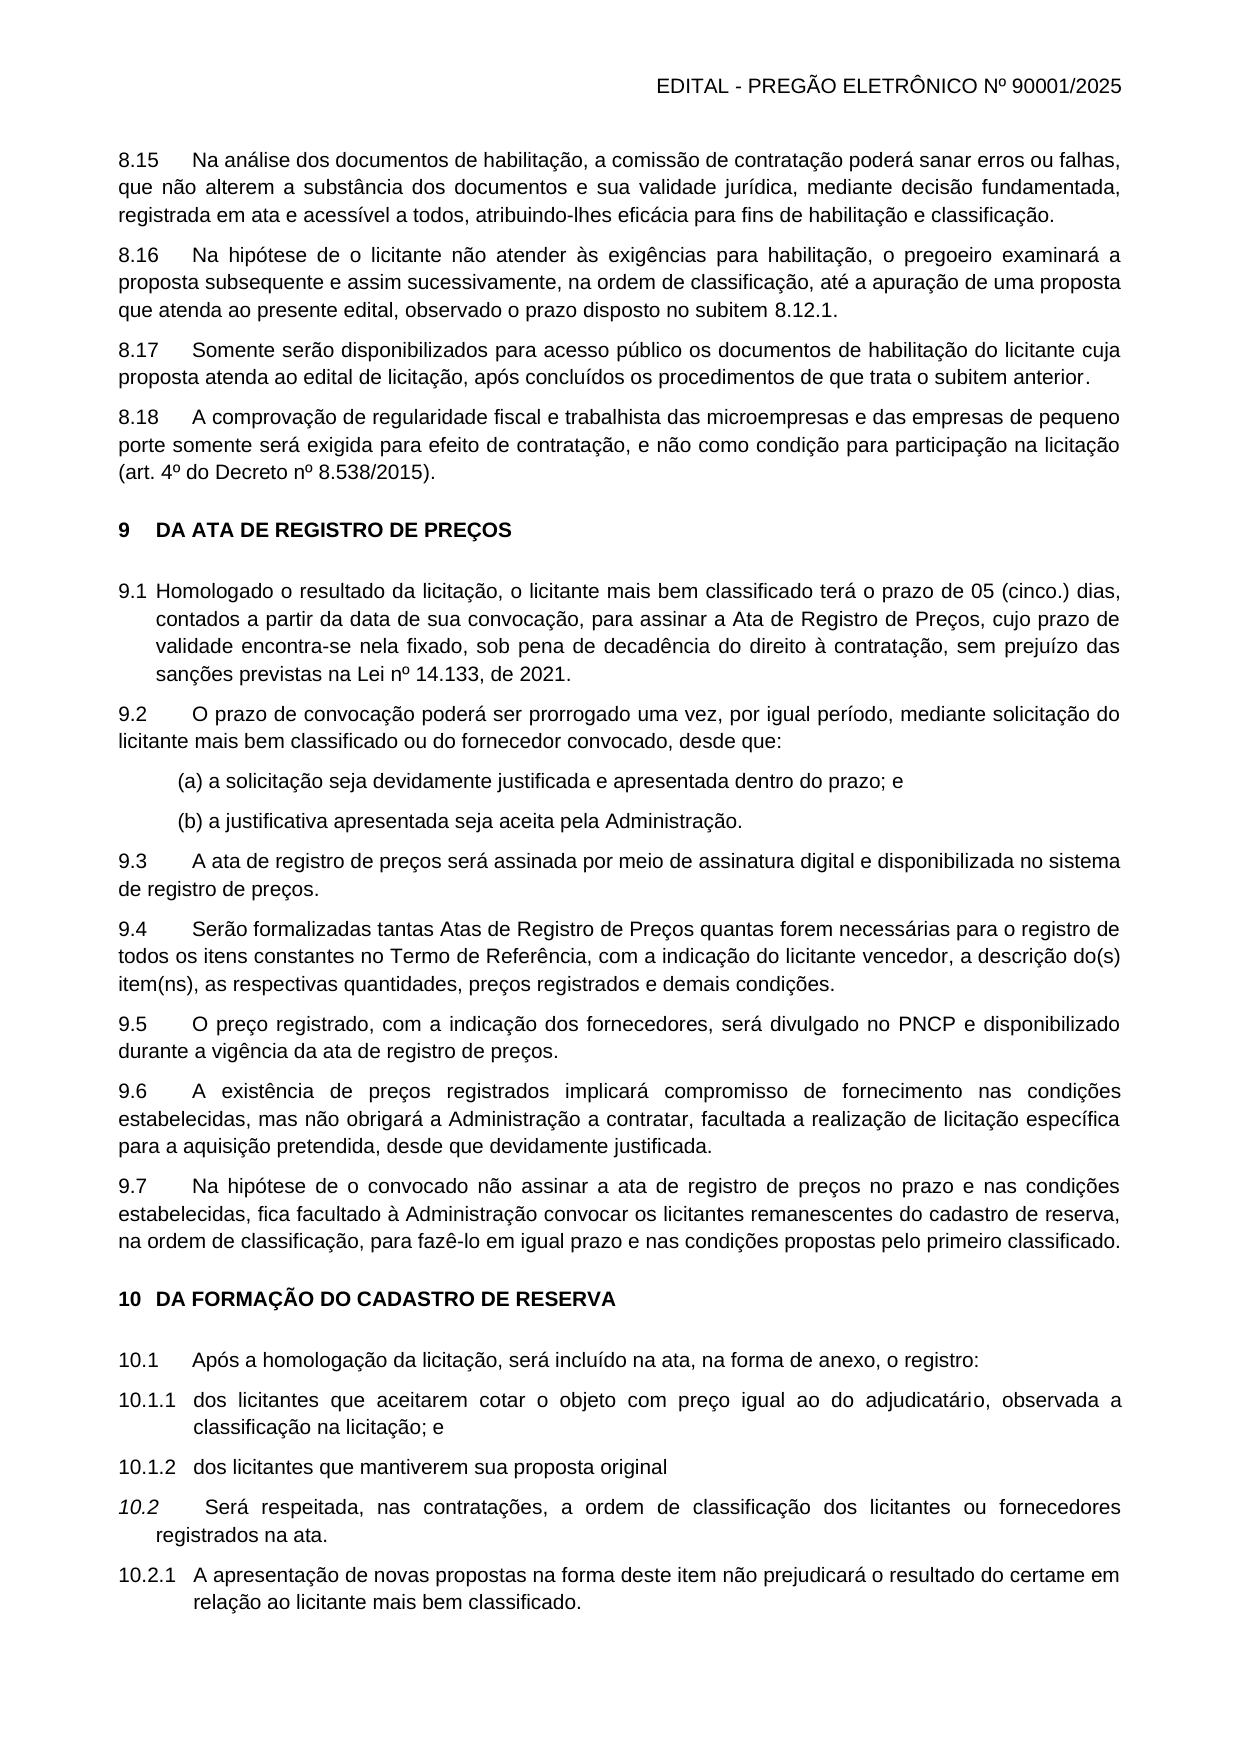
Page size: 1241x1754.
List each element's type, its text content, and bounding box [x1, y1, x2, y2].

list Na hipótese de o licitante não atender às exigências para habilitação, o pregoeiro examinará a proposta subsequente e assim sucessivamente, na ordem de classificação, até a apuração de uma proposta que atenda ao presente edital, observado o prazo disposto no subitem 8.16.1. [118, 243, 1122, 322]
list Homologado o resultado da licitação, o licitante mais bem classificado terá o prazo de 05 (cinco.) dias, contados a partir da data de sua convocação, para assinar a Ata de Registro de Preços, cujo prazo de validade encontra-se nela fixado, sob pena de decadência do direito à contratação, sem prejuízo das sanções previstas na Lei nº 14.133, de 2021. [118, 579, 1122, 685]
list dos licitantes que mantiverem sua proposta original [118, 1455, 1122, 1479]
list Na análise dos documentos de habilitação, a comissão de contratação poderá sanar erros ou falhas, que não alterem a substância dos documentos e sua validade jurídica, mediante decisão fundamentada, registrada em ata e acessível a todos, atribuindo-lhes eﬁcácia para fins de habilitação e classificação. [118, 148, 1122, 227]
list DA FORMAÇÃO DO CADASTRO DE RESERVA [118, 1286, 1122, 1310]
list Será respeitada, nas contratações, a ordem de classificação dos licitantes ou fornecedores registrados na ata. [118, 1495, 1122, 1546]
list A comprovação de regularidade fiscal e trabalhista das microempresas e das empresas de pequeno porte somente será exigida para efeito de contratação, e não como condição para participação na licitação (art. 4º do Decreto nº 8.538/2015). [118, 405, 1122, 484]
list O preço registrado, com a indicação dos fornecedores, será divulgado no PNCP e disponibilizado durante a vigência da ata de registro de preços. [118, 1011, 1122, 1063]
list A ata de registro de preços será assinada por meio de assinatura digital e disponibilizada no sistema de registro de preços. [118, 849, 1122, 900]
list Somente serão disponibilizados para acesso público os documentos de habilitação do licitante cuja proposta atenda ao edital de licitação, após concluídos os procedimentos de que trata o subitem anterior. [118, 338, 1122, 389]
list Após a homologação da licitação, será incluído na ata, na forma de anexo, o registro: [118, 1347, 1122, 1371]
list (a) a solicitação seja devidamente justificada e apresentada dentro do prazo; e [177, 769, 1122, 793]
list DA ATA DE REGISTRO DE PREÇOS [118, 518, 1122, 542]
list dos licitantes que aceitarem cotar o objeto com preço igual ao do adjudicatário, observada a classificação na licitação; e [118, 1387, 1122, 1439]
list Na hipótese de o convocado não assinar a ata de registro de preços no prazo e nas condições estabelecidas, fica facultado à Administração convocar os licitantes remanescentes do cadastro de reserva, na ordem de classificação, para fazê-lo em igual prazo e nas condições propostas pelo primeiro classificado. [118, 1174, 1122, 1253]
list A existência de preços registrados implicará compromisso de fornecimento nas condições estabelecidas, mas não obrigará a Administração a contratar, facultada a realização de licitação específica para a aquisição pretendida, desde que devidamente justificada. [118, 1079, 1122, 1158]
list Serão formalizadas tantas Atas de Registro de Preços quantas forem necessárias para o registro de todos os itens constantes no Termo de Referência, com a indicação do licitante vencedor, a descrição do(s) item(ns), as respectivas quantidades, preços registrados e demais condições. [118, 916, 1122, 995]
list A apresentação de novas propostas na forma deste item não prejudicará o resultado do certame em relação ao licitante mais bem classificado. [118, 1562, 1122, 1614]
list O prazo de convocação poderá ser prorrogado uma vez, por igual período, mediante solicitação do licitante mais bem classificado ou do fornecedor convocado, desde que: [118, 701, 1122, 753]
list (b) a justificativa apresentada seja aceita pela Administração. [177, 809, 1122, 833]
